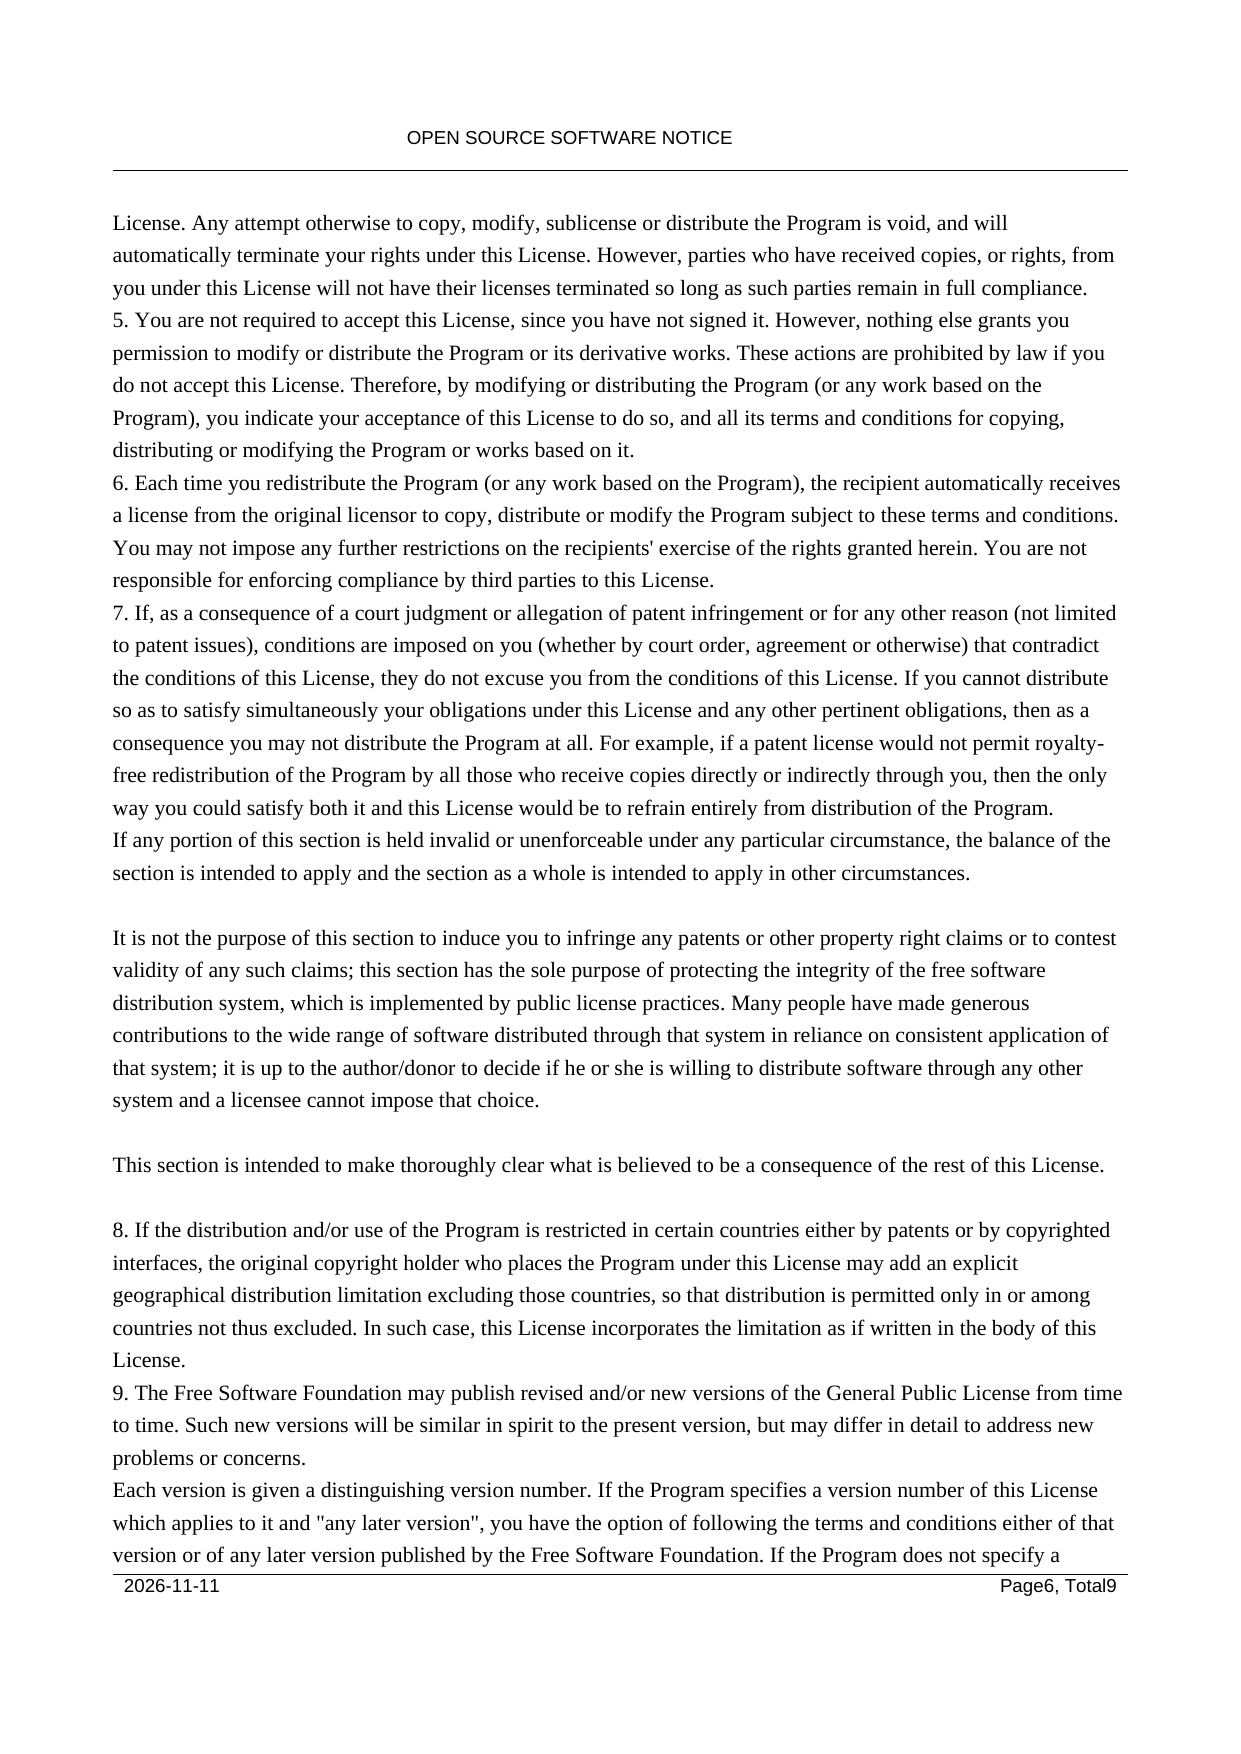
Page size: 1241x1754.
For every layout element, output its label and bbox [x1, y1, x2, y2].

text [112, 206, 1128, 1571]
